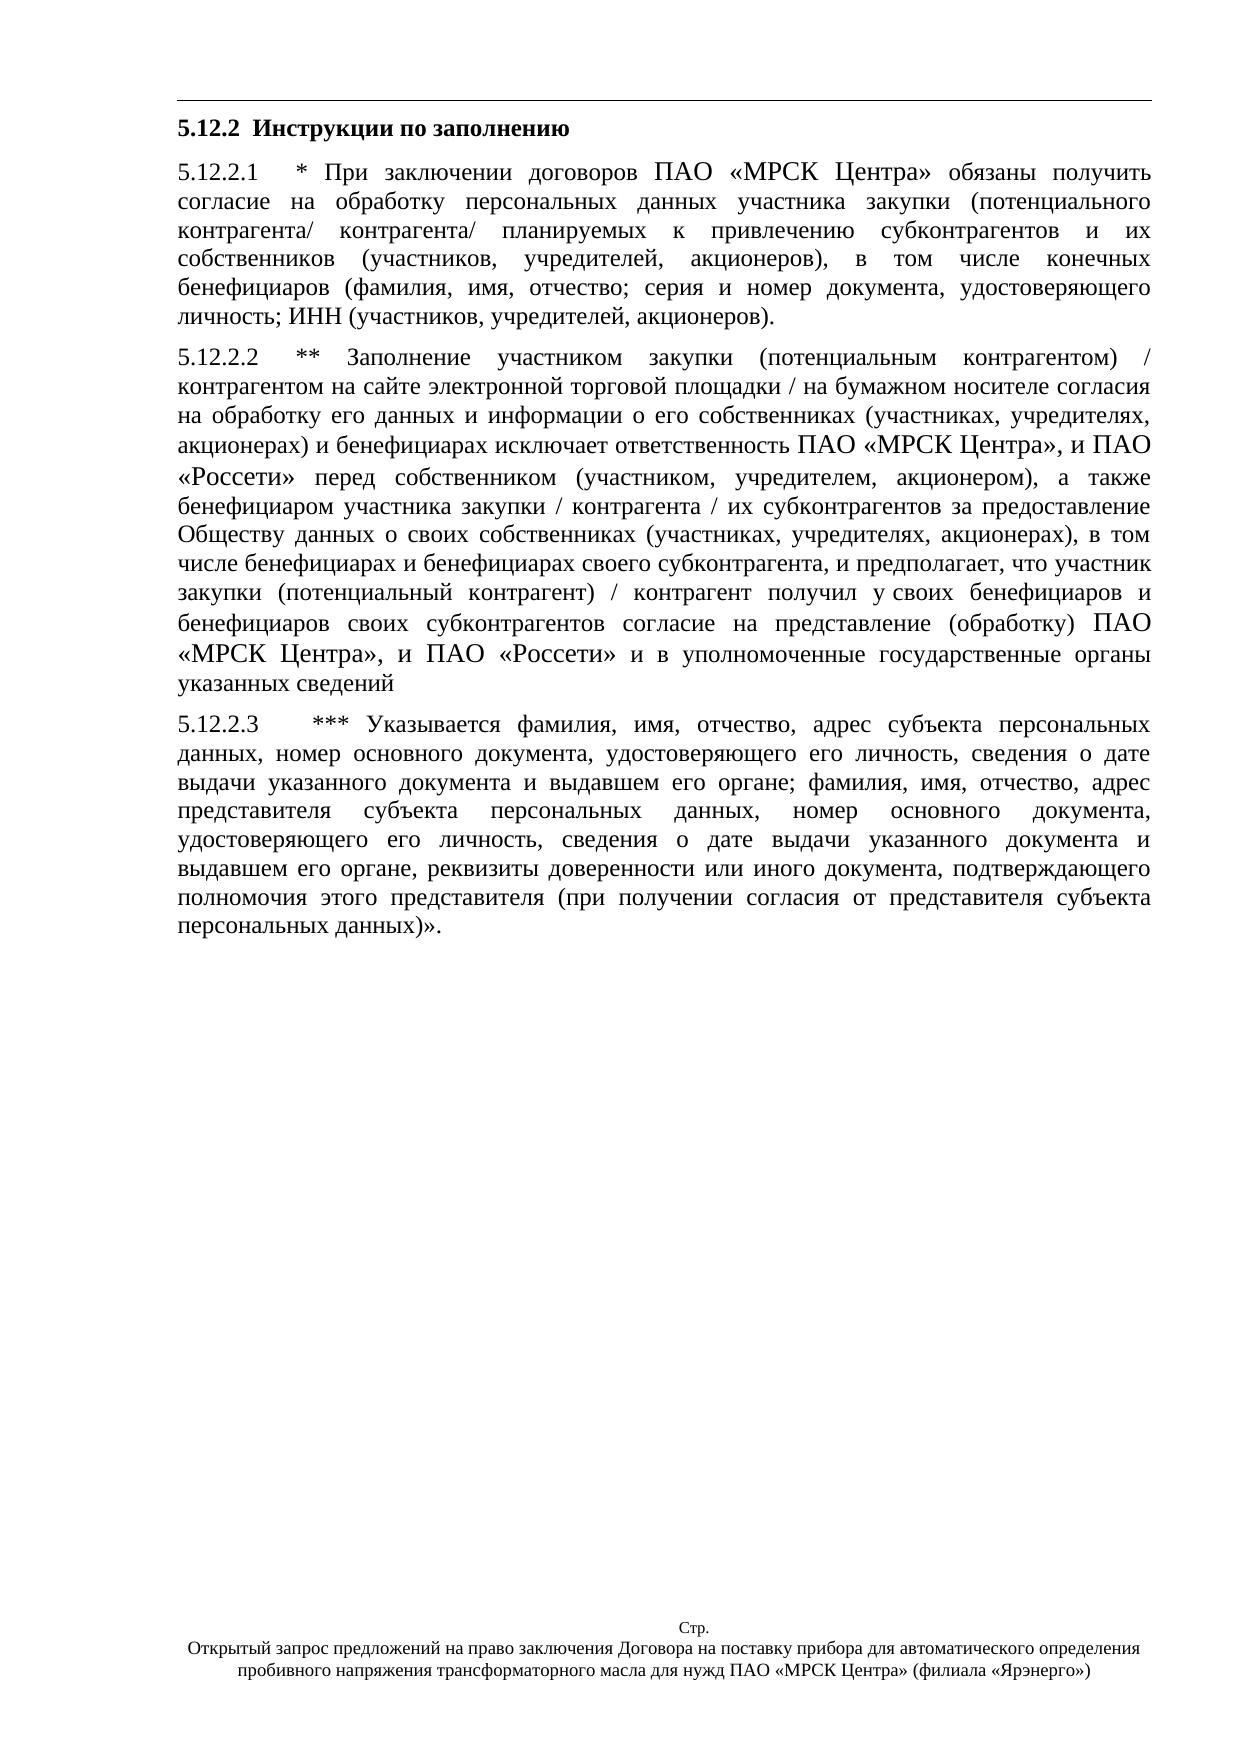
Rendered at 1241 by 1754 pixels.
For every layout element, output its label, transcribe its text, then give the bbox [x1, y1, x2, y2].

subtitle Инструкции по заполнению [177, 113, 1152, 142]
list ** Заполнение участником закупки (потенциальным контрагентом) / контрагентом на сайте электронной торговой площадки / на бумажном носителе согласия на обработку его данных и информации о его собственниках (участниках, учредителях, акционерах) и бенефициарах исключает ответственность ПАО «МРСК Центра», и ПАО «Россети» перед собственником (участником, учредителем, акционером), а также бенефициаром участника закупки / контрагента / их субконтрагентов за предоставление Обществу данных о своих собственниках (участниках, учредителях, акционерах), в том числе бенефициарах и бенефициарах своего субконтрагента, и предполагает, что участник закупки (потенциальный контрагент) / контрагент получил у своих бенефициаров и бенефициаров своих субконтрагентов согласие на представление (обработку) ПАО «МРСК Центра», и ПАО «Россети» и в уполномоченные государственные органы указанных сведений [177, 342, 1152, 697]
list *** Указывается фамилия, имя, отчество, адрес субъекта персональных данных, номер основного документа, удостоверяющего его личность, сведения о дате выдачи указанного документа и выдавшем его органе; фамилия, имя, отчество, адрес представителя субъекта персональных данных, номер основного документа, удостоверяющего его личность, сведения о дате выдачи указанного документа и выдавшем его органе, реквизиты доверенности или иного документа, подтверждающего полномочия этого представителя (при получении согласия от представителя субъекта персональных данных)». [177, 709, 1152, 939]
list * При заключении договоров ПАО «МРСК Центра» обязаны получить согласие на обработку персональных данных участника закупки (потенциального контрагента/ контрагента/ планируемых к привлечению субконтрагентов и их собственников (участников, учредителей, акционеров), в том числе конечных бенефициаров (фамилия, имя, отчество; серия и номер документа, удостоверяющего личность; ИНН (участников, учредителей, акционеров). [177, 155, 1152, 330]
